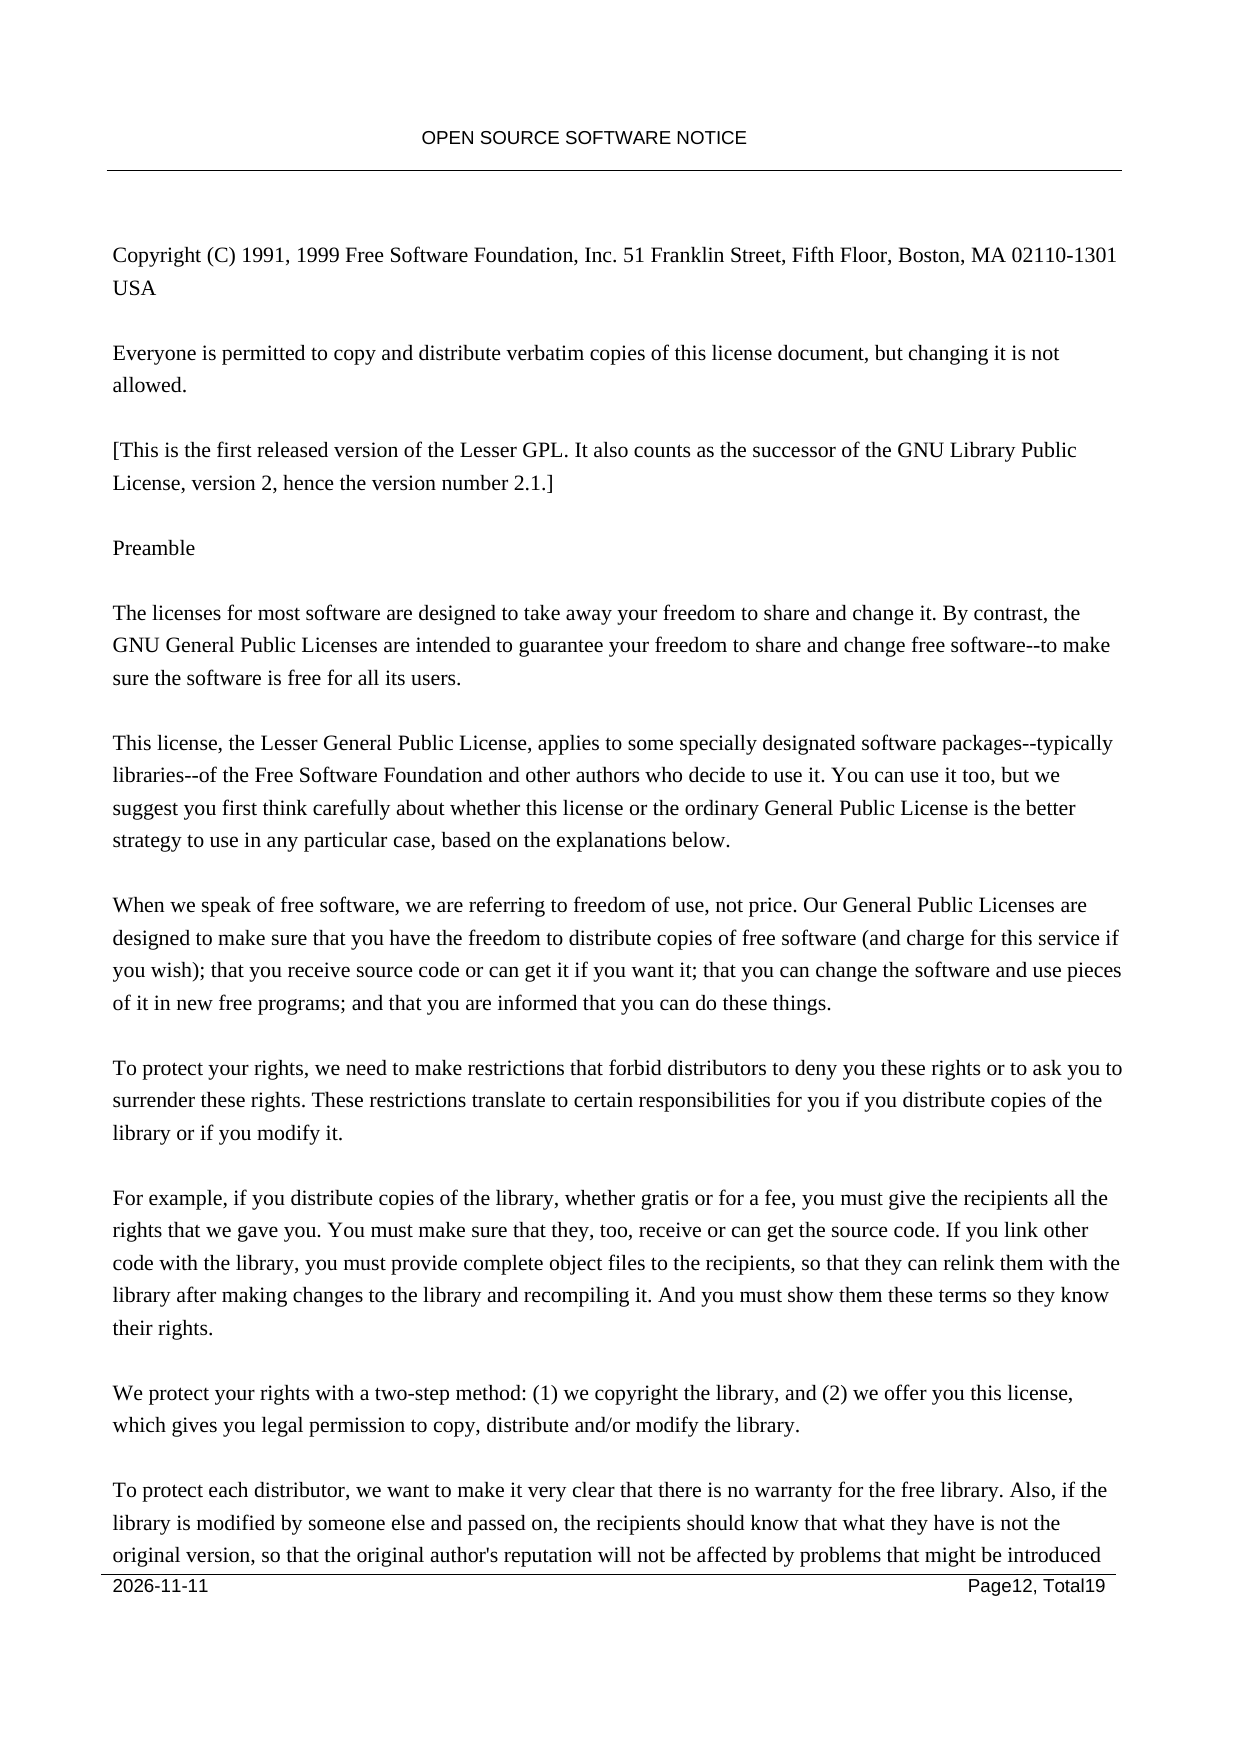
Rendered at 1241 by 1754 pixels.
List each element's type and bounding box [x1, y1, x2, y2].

text [112, 206, 1128, 1571]
